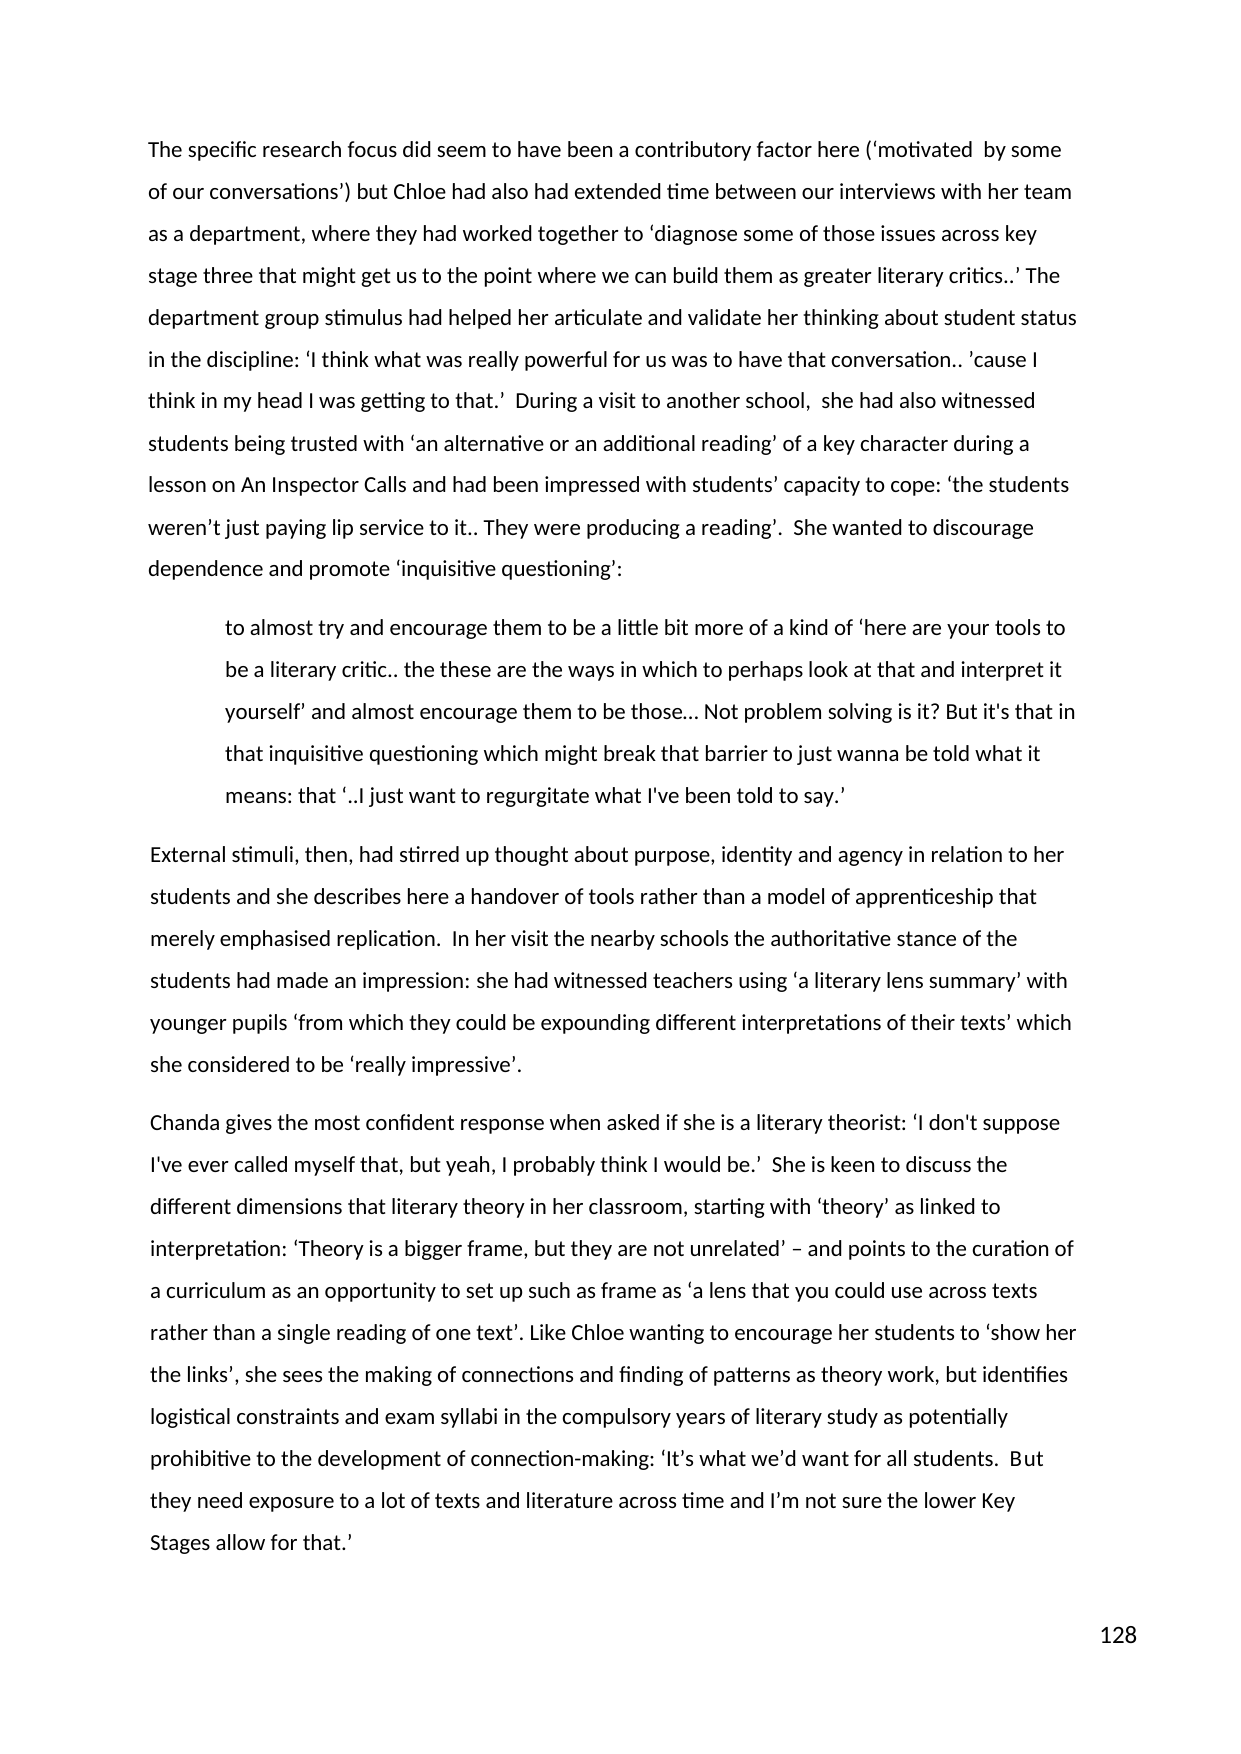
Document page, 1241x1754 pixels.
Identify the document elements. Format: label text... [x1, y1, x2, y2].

text The specific research focus did seem to have been a contributory factor here (‘motivated by some of our conversations’) but Chloe had also had extended time between our interviews with her team as a department, where they had worked together to ‘diagnose some of those issues across key stage three that might get us to the point where we can build them as greater literary critics..’ The department group stimulus had helped her articulate and validate her thinking about student status in the discipline: ‘I think what was really powerful for us was to have that conversation.. ’cause I think in my head I was getting to that.’ During a visit to another school, she had also witnessed students being trusted with ‘an alternative or an additional reading’ of a key character during a lesson on An Inspector Calls and had been impressed with students’ capacity to cope: ‘the students weren’t just paying lip service to it.. They were producing a reading’. She wanted to discourage dependence and promote ‘inquisitive questioning’: [148, 135, 1080, 583]
text Chanda gives the most confident response when asked if she is a literary theorist: ‘I don't suppose I've ever called myself that, but yeah, I probably think I would be.’ She is keen to discuss the different dimensions that literary theory in her classroom, starting with ‘theory’ as linked to interpretation: ‘Theory is a bigger frame, but they are not unrelated’ – and points to the curation of a curriculum as an opportunity to set up such as frame as ‘a lens that you could use across texts rather than a single reading of one text’. Like Chloe wanting to encourage her students to ‘show her the links’, she sees the making of connections and finding of patterns as theory work, but identifies logistical constraints and exam syllabi in the compulsory years of literary study as potentially prohibitive to the development of connection-making: ‘It’s what we’d want for all students. But they need exposure to a lot of texts and literature across time and I’m not sure the lower Key Stages allow for that.’ [150, 1108, 1080, 1556]
text to almost try and encourage them to be a little bit more of a kind of ‘here are your tools to be a literary critic.. the these are the ways in which to perhaps look at that and interpret it yourself’ and almost encourage them to be those… Not problem solving is it? But it's that in that inquisitive questioning which might break that barrier to just wanna be told what it means: that ‘..I just want to regurgitate what I've been told to say.’ [225, 613, 1080, 809]
text External stimuli, then, had stirred up thought about purpose, identity and agency in relation to her students and she describes here a handover of tools rather than a model of apprenticeship that merely emphasised replication. In her visit the nearby schools the authoritative stance of the students had made an impression: she had witnessed teachers using ‘a literary lens summary’ with younger pupils ‘from which they could be expounding different interpretations of their texts’ which she considered to be ‘really impressive’. [150, 840, 1080, 1078]
